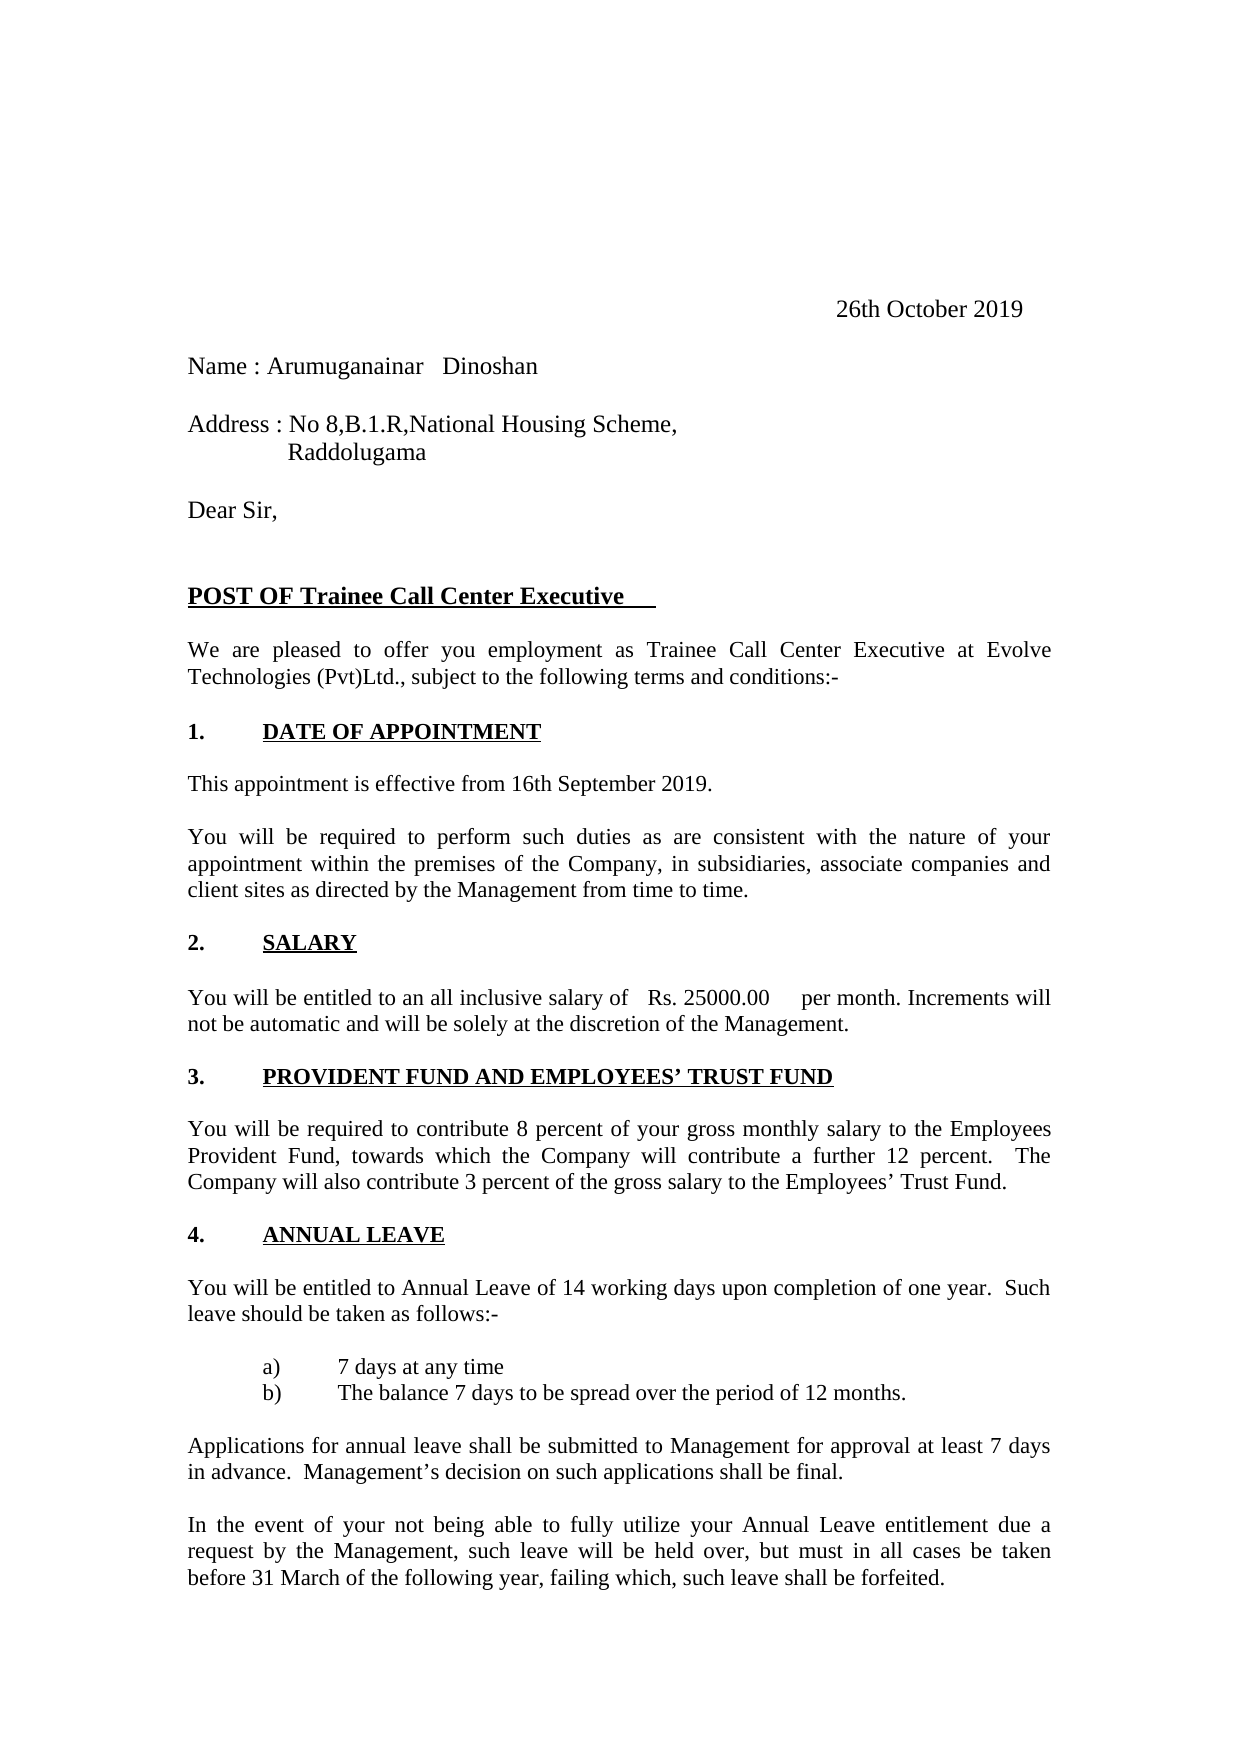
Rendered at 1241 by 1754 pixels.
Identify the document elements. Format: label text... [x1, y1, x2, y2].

text POST OF Trainee Call Center Executive [187, 581, 1053, 610]
text You will be required to contribute 8 percent of your gross monthly salary to the Employees Provident Fund, towards which the Company will contribute a further 12 percent. The Company will also contribute 3 percent of the gross salary to the Employees’ Trust Fund. [187, 1116, 1053, 1194]
text In the event of your not being able to fully utilize your Annual Leave entitlement due a request by the Management, such leave will be held over, but must in all cases be taken before 31 March of the following year, failing which, such leave shall be forfeited. [187, 1511, 1053, 1590]
text 3. PROVIDENT FUND AND EMPLOYEES’ TRUST FUND [187, 1063, 1053, 1089]
text We are pleased to offer you employment as Trainee Call Center Executive at Evolve Technologies (Pvt)Ltd., subject to the following terms and conditions:- [187, 636, 1053, 689]
text Applications for annual leave shall be submitted to Management for approval at least 7 days in advance. Management’s decision on such applications shall be final. [187, 1432, 1053, 1484]
text Name : Arumuganainar Dinoshan [187, 351, 1053, 380]
text 1. DATE OF APPOINTMENT [187, 718, 1053, 744]
text 26th October 2019 [187, 294, 1053, 322]
list 7 days at any time [262, 1353, 1053, 1379]
text You will be entitled to Annual Leave of 14 working days upon completion of one year. Such leave should be taken as follows:- [187, 1274, 1053, 1326]
text Raddolugama [187, 437, 1053, 466]
text Address : No 8,B.1.R,National Housing Scheme, [187, 409, 1053, 437]
text This appointment is effective from 16th September 2019. [187, 771, 1053, 797]
list The balance 7 days to be spread over the period of 12 months. [262, 1379, 1053, 1405]
text 4. ANNUAL LEAVE [187, 1221, 1053, 1247]
text Dear Sir, [94, 495, 1053, 524]
text 2. SALARY [187, 929, 1053, 955]
text You will be entitled to an all inclusive salary of Rs. 25000.00 per month. Increments will not be automatic and will be solely at the discretion of the Management. [187, 984, 1053, 1036]
text You will be required to perform such duties as are consistent with the nature of your appointment within the premises of the Company, in subsidiaries, associate companies and client sites as directed by the Management from time to time. [187, 823, 1053, 902]
